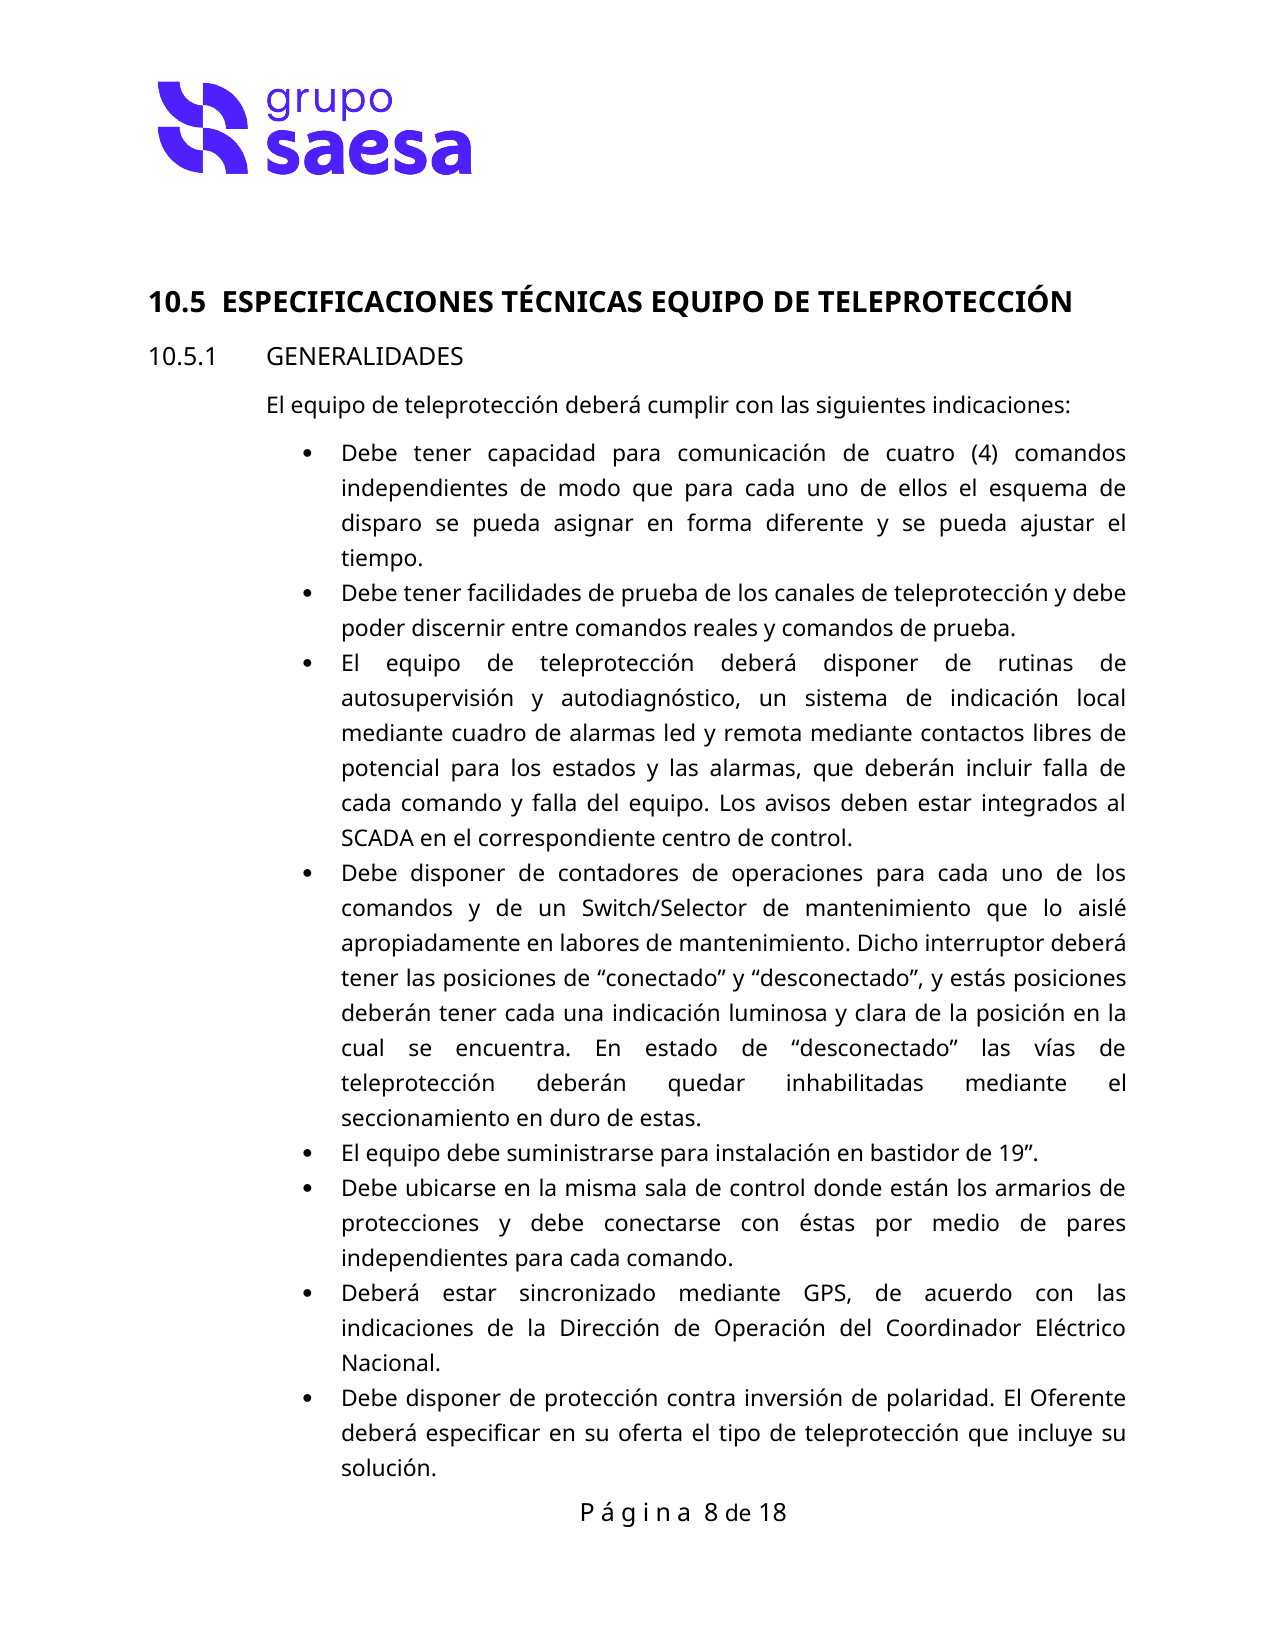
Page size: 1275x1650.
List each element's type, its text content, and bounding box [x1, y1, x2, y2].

picture [147, 73, 481, 178]
list Debe tener facilidades de prueba de los canales de teleprotección y debe poder discernir entre comandos reales y comandos de prueba. [303, 576, 1127, 643]
list Debe tener capacidad para comunicación de cuatro (4) comandos independientes de modo que para cada uno de ellos el esquema de disparo se pueda asignar en forma diferente y se pueda ajustar el tiempo. [303, 436, 1127, 573]
list Debe ubicarse en la misma sala de control donde están los armarios de protecciones y debe conectarse con éstas por medio de pares independientes para cada comando. [303, 1171, 1127, 1273]
list Debe disponer de protección contra inversión de polaridad. El Oferente deberá especificar en su oferta el tipo de teleprotección que incluye su solución. [303, 1381, 1127, 1483]
subtitle ESPECIFICACIONES TÉCNICAS EQUIPO DE TELEPROTECCIÓN [148, 281, 1127, 321]
list Debe disponer de contadores de operaciones para cada uno de los comandos y de un Switch/Selector de mantenimiento que lo aislé apropiadamente en labores de mantenimiento. Dicho interruptor deberá tener las posiciones de “conectado” y “desconectado”, y estás posiciones deberán tener cada una indicación luminosa y clara de la posición en la cual se encuentra. En estado de “desconectado” las vías de teleprotección deberán quedar inhabilitadas mediante el seccionamiento en duro de estas. [303, 856, 1127, 1133]
list El equipo de teleprotección deberá disponer de rutinas de autosupervisión y autodiagnóstico, un sistema de indicación local mediante cuadro de alarmas led y remota mediante contactos libres de potencial para los estados y las alarmas, que deberán incluir falla de cada comando y falla del equipo. Los avisos deben estar integrados al SCADA en el correspondiente centro de control. [303, 646, 1127, 853]
text El equipo de teleprotección deberá cumplir con las siguientes indicaciones: [266, 389, 1127, 420]
list Deberá estar sincronizado mediante GPS, de acuerdo con las indicaciones de la Dirección de Operación del Coordinador Eléctrico Nacional. [303, 1276, 1127, 1378]
subtitle GENERALIDADES [148, 338, 1127, 372]
list El equipo debe suministrarse para instalación en bastidor de 19”. [303, 1136, 1127, 1168]
